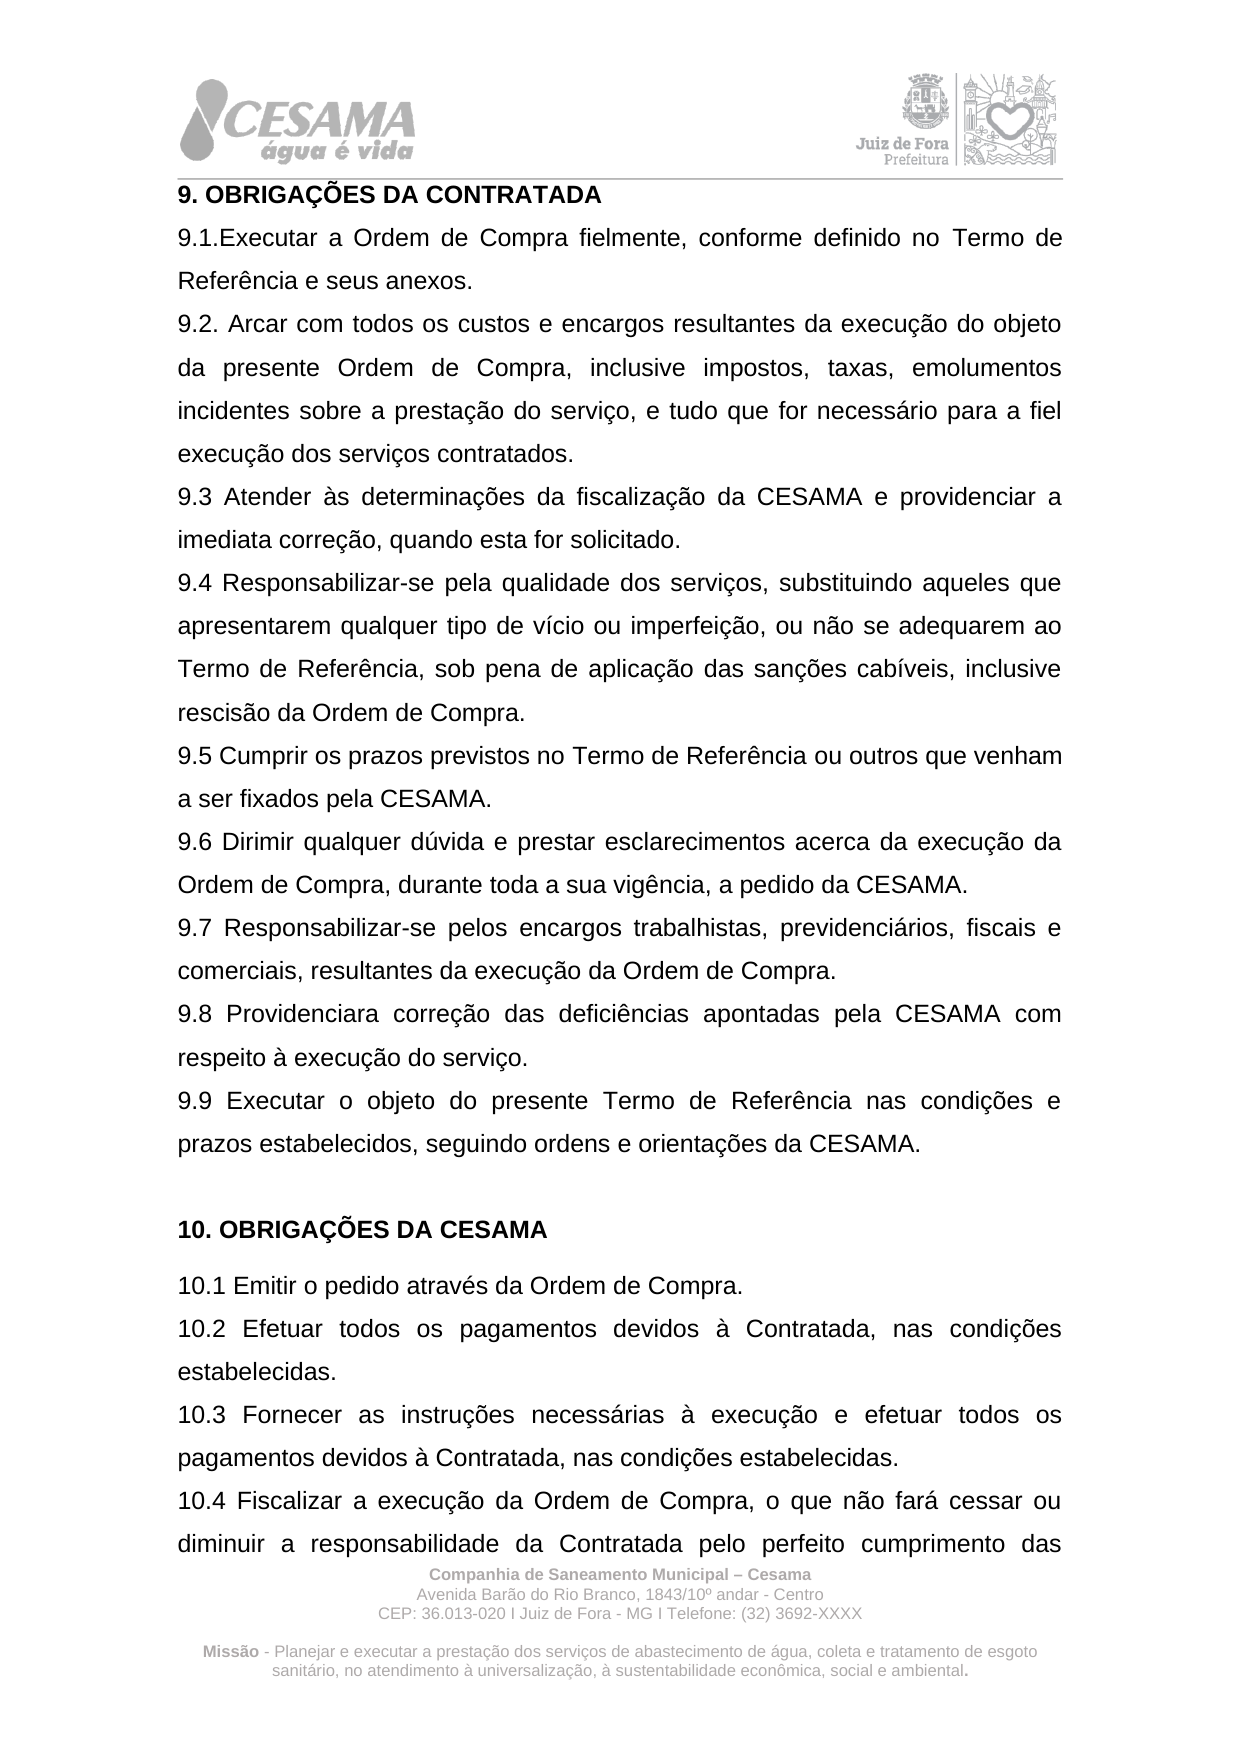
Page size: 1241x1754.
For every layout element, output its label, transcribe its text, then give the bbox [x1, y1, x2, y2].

text 9. OBRIGAÇÕES DA CONTRATADA [177, 180, 1063, 209]
text 10.1 Emitir o pedido através da Ordem de Compra. [177, 1271, 1063, 1299]
text 10.3 Fornecer as instruções necessárias à execução e efetuar todos os pagamentos devidos à Contratada, nas condições estabelecidas. [177, 1400, 1063, 1472]
text 10. OBRIGAÇÕES DA CESAMA [177, 1215, 1063, 1244]
text 9.1.Executar a Ordem de Compra fielmente, conforme definido no Termo de Referência e seus anexos. [177, 223, 1063, 295]
picture [177, 73, 1064, 180]
text 10.2 Efetuar todos os pagamentos devidos à Contratada, nas condições estabelecidas. [177, 1314, 1063, 1386]
text 9.4 Responsabilizar-se pela qualidade dos serviços, substituindo aqueles que apresentarem qualquer tipo de vício ou imperfeição, ou não se adequarem ao Termo de Referência, sob pena de aplicação das sanções cabíveis, inclusive rescisão da Ordem de Compra. [177, 568, 1063, 726]
text 9.3 Atender às determinações da fiscalização da CESAMA e providenciar a imediata correção, quando esta for solicitado. [177, 482, 1063, 554]
text 9.6 Dirimir qualquer dúvida e prestar esclarecimentos acerca da execução da Ordem de Compra, durante toda a sua vigência, a pedido da CESAMA. [177, 827, 1063, 899]
text 9.9 Executar o objeto do presente Termo de Referência nas condições e prazos estabelecidos, seguindo ordens e orientações da CESAMA. [177, 1086, 1063, 1157]
text 9.8 Providenciara correção das deficiências apontadas pela CESAMA com respeito à execução do serviço. [177, 999, 1063, 1071]
text 9.7 Responsabilizar-se pelos encargos trabalhistas, previdenciários, fiscais e comerciais, resultantes da execução da Ordem de Compra. [177, 913, 1063, 985]
text 9.2. Arcar com todos os custos e encargos resultantes da execução do objeto da presente Ordem de Compra, inclusive impostos, taxas, emolumentos incidentes sobre a prestação do serviço, e tudo que for necessário para a fiel execução dos serviços contratados. [177, 309, 1063, 467]
text 9.5 Cumprir os prazos previstos no Termo de Referência ou outros que venham a ser fixados pela CESAMA. [177, 741, 1063, 812]
